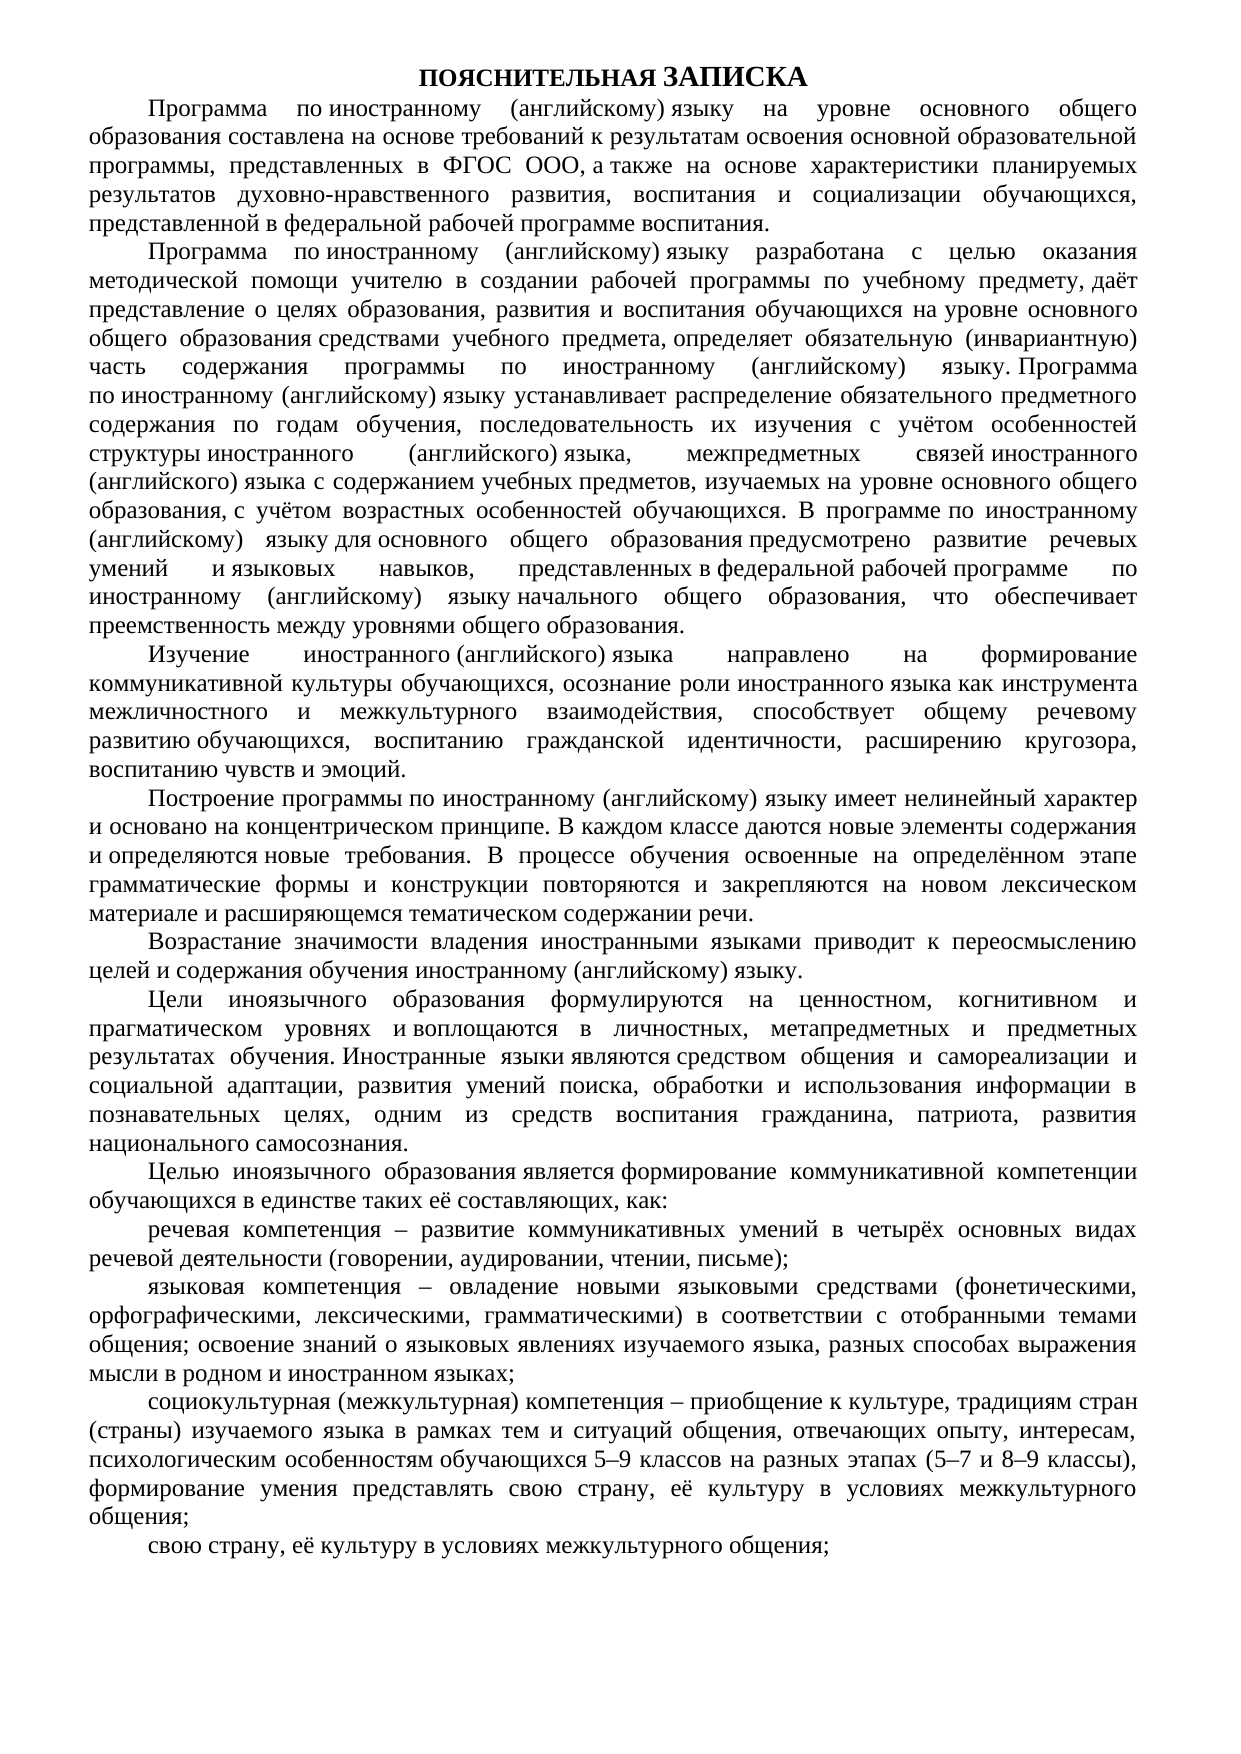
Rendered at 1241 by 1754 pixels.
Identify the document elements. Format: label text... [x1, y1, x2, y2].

text Цели иноязычного образования формулируются на ценностном, когнитивном и прагматическом уровнях и воплощаются в личностных, метапредметных и предметных результатах обучения. Иностранные языки являются средством общения и самореализации и социальной адаптации, развития умений поиска, обработки и использования информации в познавательных целях, одним из средств воспитания гражданина, патриота, развития национального самосознания. [89, 984, 1138, 1156]
text свою страну, её культуру в условиях межкультурного общения; [89, 1530, 1138, 1559]
text ПОЯСНИТЕЛЬНАЯ ЗАПИСКА [89, 59, 1138, 93]
text речевая компетенция – развитие коммуникативных умений в четырёх основных видах речевой деятельности (говорении, аудировании, чтении, письме); [89, 1214, 1138, 1271]
text Программа по иностранному (английскому) языку на уровне основного общего образования составлена на основе требований к результатам освоения основной образовательной программы, представленных в ФГОС ООО, а также на основе характеристики планируемых результатов духовно-нравственного развития, воспитания и социализации обучающихся, представленной в федеральной рабочей программе воспитания. [89, 93, 1138, 236]
text Целью иноязычного образования является формирование коммуникативной компетенции обучающихся в единстве таких её составляющих, как: [89, 1156, 1138, 1214]
text социокультурная (межкультурная) компетенция – приобщение к культуре, традициям стран (страны) изучаемого языка в рамках тем и ситуаций общения, отвечающих опыту, интересам, психологическим особенностям обучающихся 5–9 классов на разных этапах (5–7 и 8–9 классы), формирование умения представлять свою страну, её культуру в условиях межкультурного общения; [89, 1386, 1138, 1530]
text Построение программы по иностранному (английскому) языку имеет нелинейный характер и основано на концентрическом принципе. В каждом классе даются новые элементы содержания и определяются новые требования. В процессе обучения освоенные на определённом этапе грамматические формы и конструкции повторяются и закрепляются на новом лексическом материале и расширяющемся тематическом содержании речи. [89, 783, 1138, 926]
text Программа по иностранному (английскому) языку разработана с целью оказания методической помощи учителю в создании рабочей программы по учебному предмету, даёт представление о целях образования, развития и воспитания обучающихся на уровне основного общего образования средствами учебного предмета, определяет обязательную (инвариантную) часть содержания программы по иностранному (английскому) языку. Программа по иностранному (английскому) языку устанавливает распределение обязательного предметного содержания по годам обучения, последовательность их изучения с учётом особенностей структуры иностранного (английского) языка, межпредметных связей иностранного (английского) языка с содержанием учебных предметов, изучаемых на уровне основного общего образования, с учётом возрастных особенностей обучающихся. В программе по иностранному (английскому) языку для основного общего образования предусмотрено развитие речевых умений и языковых навыков, представленных в федеральной рабочей программе по иностранному (английскому) языку начального общего образования, что обеспечивает преемственность между уровнями общего образования. [89, 236, 1138, 639]
text Возрастание значимости владения иностранными языками приводит к переосмыслению целей и содержания обучения иностранному (английскому) языку. [89, 926, 1138, 984]
text Изучение иностранного (английского) языка направлено на формирование коммуникативной культуры обучающихся, осознание роли иностранного языка как инструмента межличностного и межкультурного взаимодействия, способствует общему речевому развитию обучающихся, воспитанию гражданской идентичности, расширению кругозора, воспитанию чувств и эмоций. [89, 639, 1138, 783]
text языковая компетенция – овладение новыми языковыми средствами (фонетическими, орфографическими, лексическими, грамматическими) в соответствии c отобранными темами общения; освоение знаний о языковых явлениях изучаемого языка, разных способах выражения мысли в родном и иностранном языках; [89, 1271, 1138, 1386]
